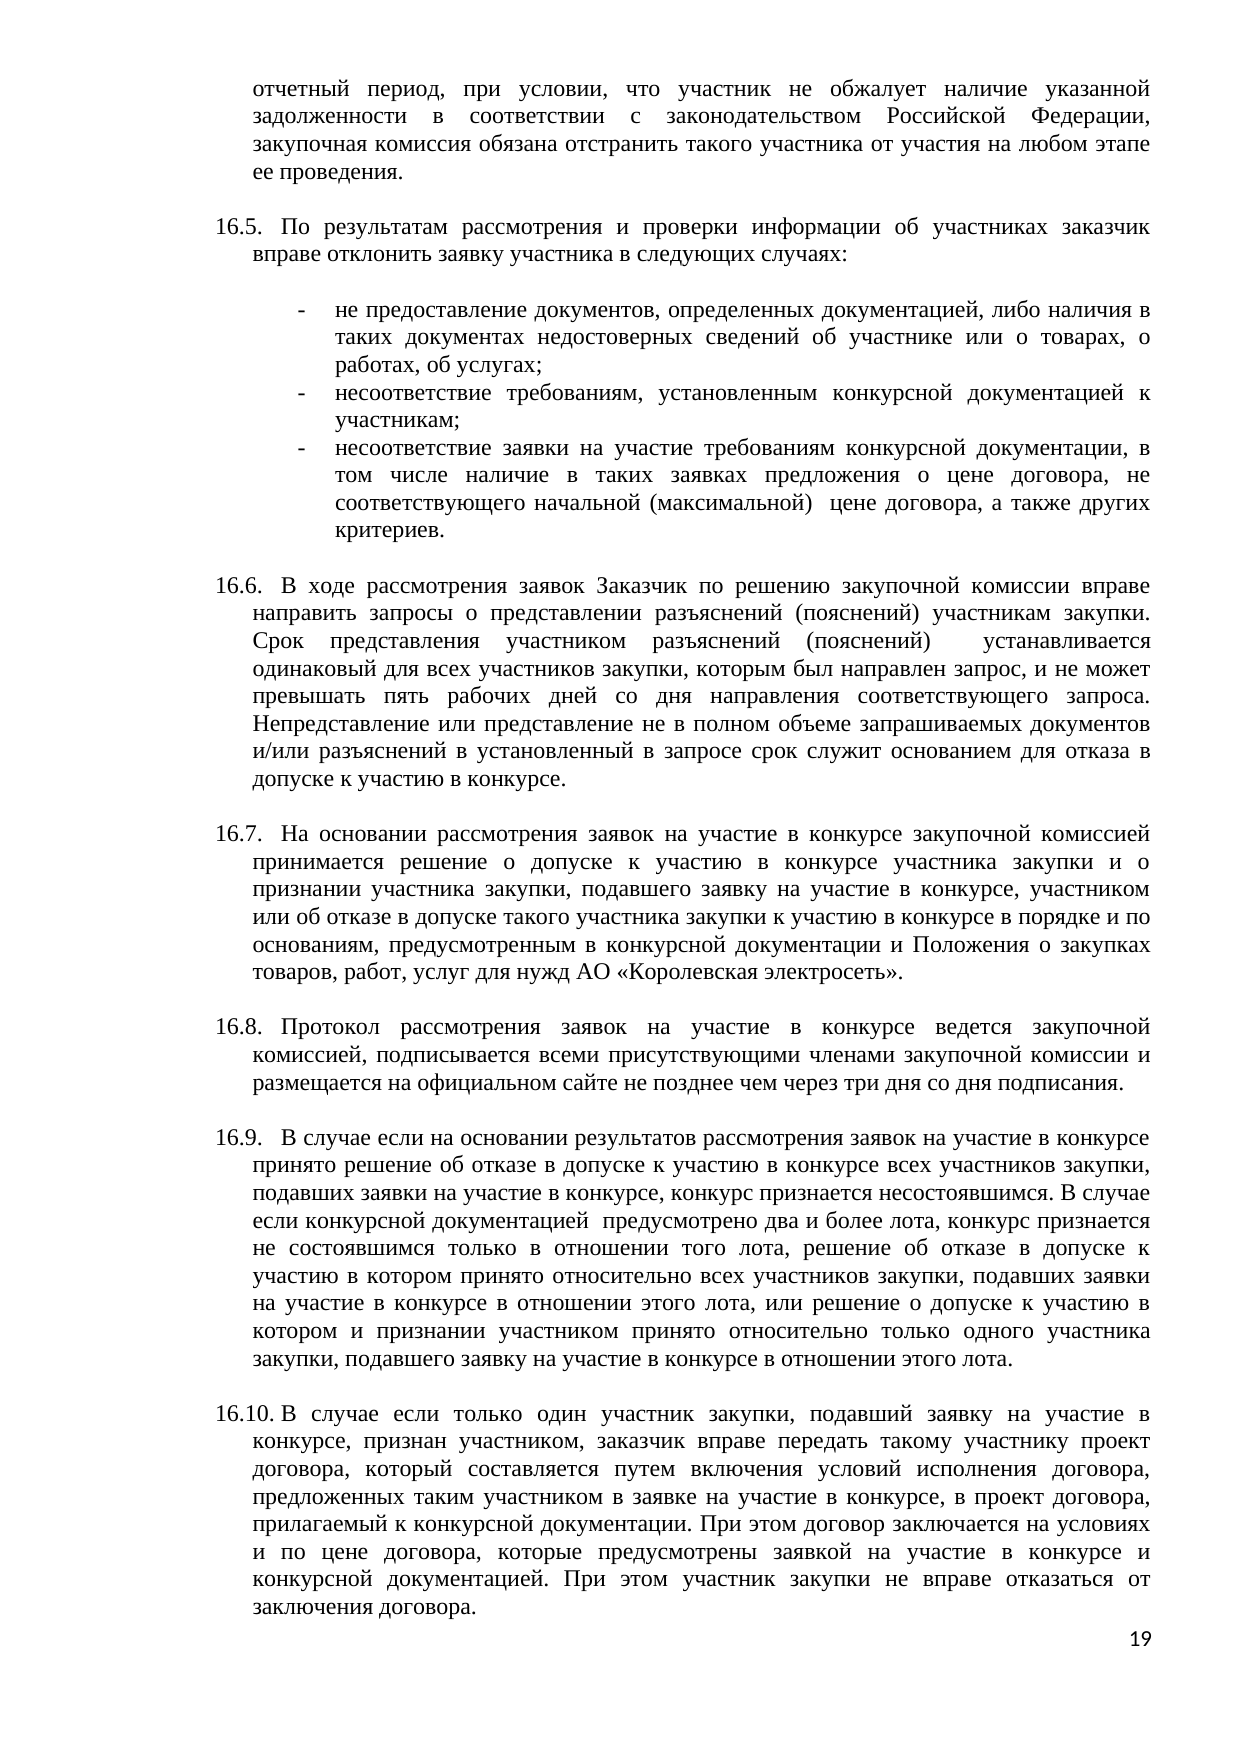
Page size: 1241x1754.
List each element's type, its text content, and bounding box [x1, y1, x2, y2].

list По результатам рассмотрения и проверки информации об участниках заказчик вправе отклонить заявку участника в следующих случаях: [215, 212, 1152, 267]
list На основании рассмотрения заявок на участие в конкурсе закупочной комиссией принимается решение о допуске к участию в конкурсе участника закупки и о признании участника закупки, подавшего заявку на участие в конкурсе, участником или об отказе в допуске такого участника закупки к участию в конкурсе в порядке и по основаниям, предусмотренным в конкурсной документации и Положения о закупках товаров, работ, услуг для нужд АО «Королевская электросеть». [215, 819, 1152, 985]
list не предоставление документов, определенных документацией, либо наличия в таких документах недостоверных сведений об участнике или о товарах, о работах, об услугах; [297, 295, 1152, 377]
list В случае если только один участник закупки, подавший заявку на участие в конкурсе, признан участником, заказчик вправе передать такому участнику проект договора, который составляется путем включения условий исполнения договора, предложенных таким участником в заявке на участие в конкурсе, в проект договора, прилагаемый к конкурсной документации. При этом договор заключается на условиях и по цене договора, которые предусмотрены заявкой на участие в конкурсе и конкурсной документацией. При этом участник закупки не вправе отказаться от заключения договора. [215, 1399, 1152, 1620]
list В ходе рассмотрения заявок Заказчик по решению закупочной комиссии вправе направить запросы о представлении разъяснений (пояснений) участникам закупки. Срок представления участником разъяснений (пояснений) устанавливается одинаковый для всех участников закупки, которым был направлен запрос, и не может превышать пять рабочих дней со дня направления соответствующего запроса. Непредставление или представление не в полном объеме запрашиваемых документов и/или разъяснений в установленный в запросе срок служит основанием для отказа в допуске к участию в конкурсе. [215, 571, 1152, 792]
list несоответствие заявки на участие требованиям конкурсной документации, в том числе наличие в таких заявках предложения о цене договора, не соответствующего начальной (максимальной) цене договора, а также других критериев. [297, 433, 1152, 543]
list В случае если на основании результатов рассмотрения заявок на участие в конкурсе принято решение об отказе в допуске к участию в конкурсе всех участников закупки, подавших заявки на участие в конкурсе, конкурс признается несостоявшимся. В случае если конкурсной документацией предусмотрено два и более лота, конкурс признается не состоявшимся только в отношении того лота, решение об отказе в допуске к участию в котором принято относительно всех участников закупки, подавших заявки на участие в конкурсе в отношении этого лота, или решение о допуске к участию в котором и признании участником принято относительно только одного участника закупки, подавшего заявку на участие в конкурсе в отношении этого лота. [215, 1123, 1152, 1371]
list Протокол рассмотрения заявок на участие в конкурсе ведется закупочной комиссией, подписывается всеми присутствующими членами закупочной комиссии и размещается на официальном сайте не позднее чем через три дня со дня подписания. [215, 1012, 1152, 1095]
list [215, 74, 1152, 184]
list несоответствие требованиям, установленным конкурсной документацией к участникам; [297, 377, 1152, 433]
